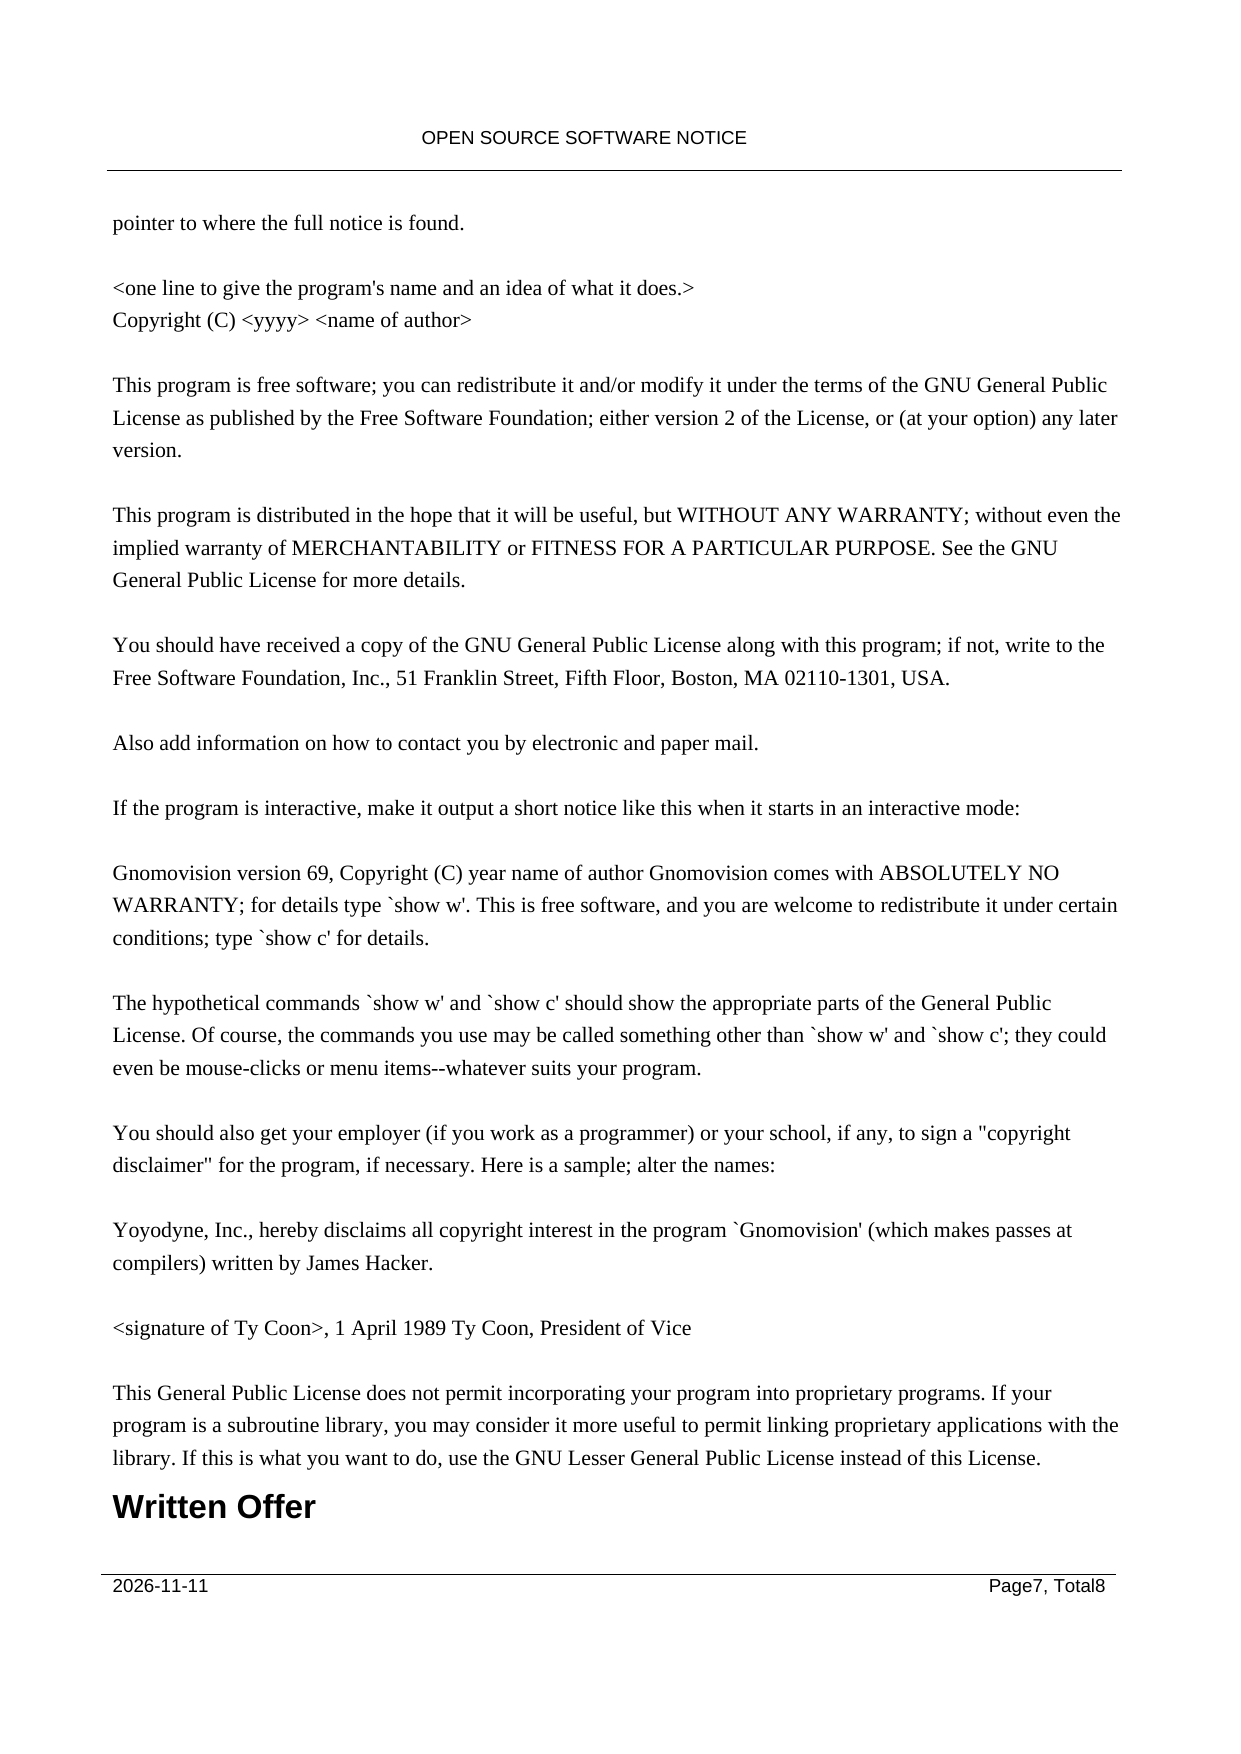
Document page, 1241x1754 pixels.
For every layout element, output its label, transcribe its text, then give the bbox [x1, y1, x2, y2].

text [112, 206, 1128, 1474]
text Written Offer [112, 1474, 1128, 1539]
